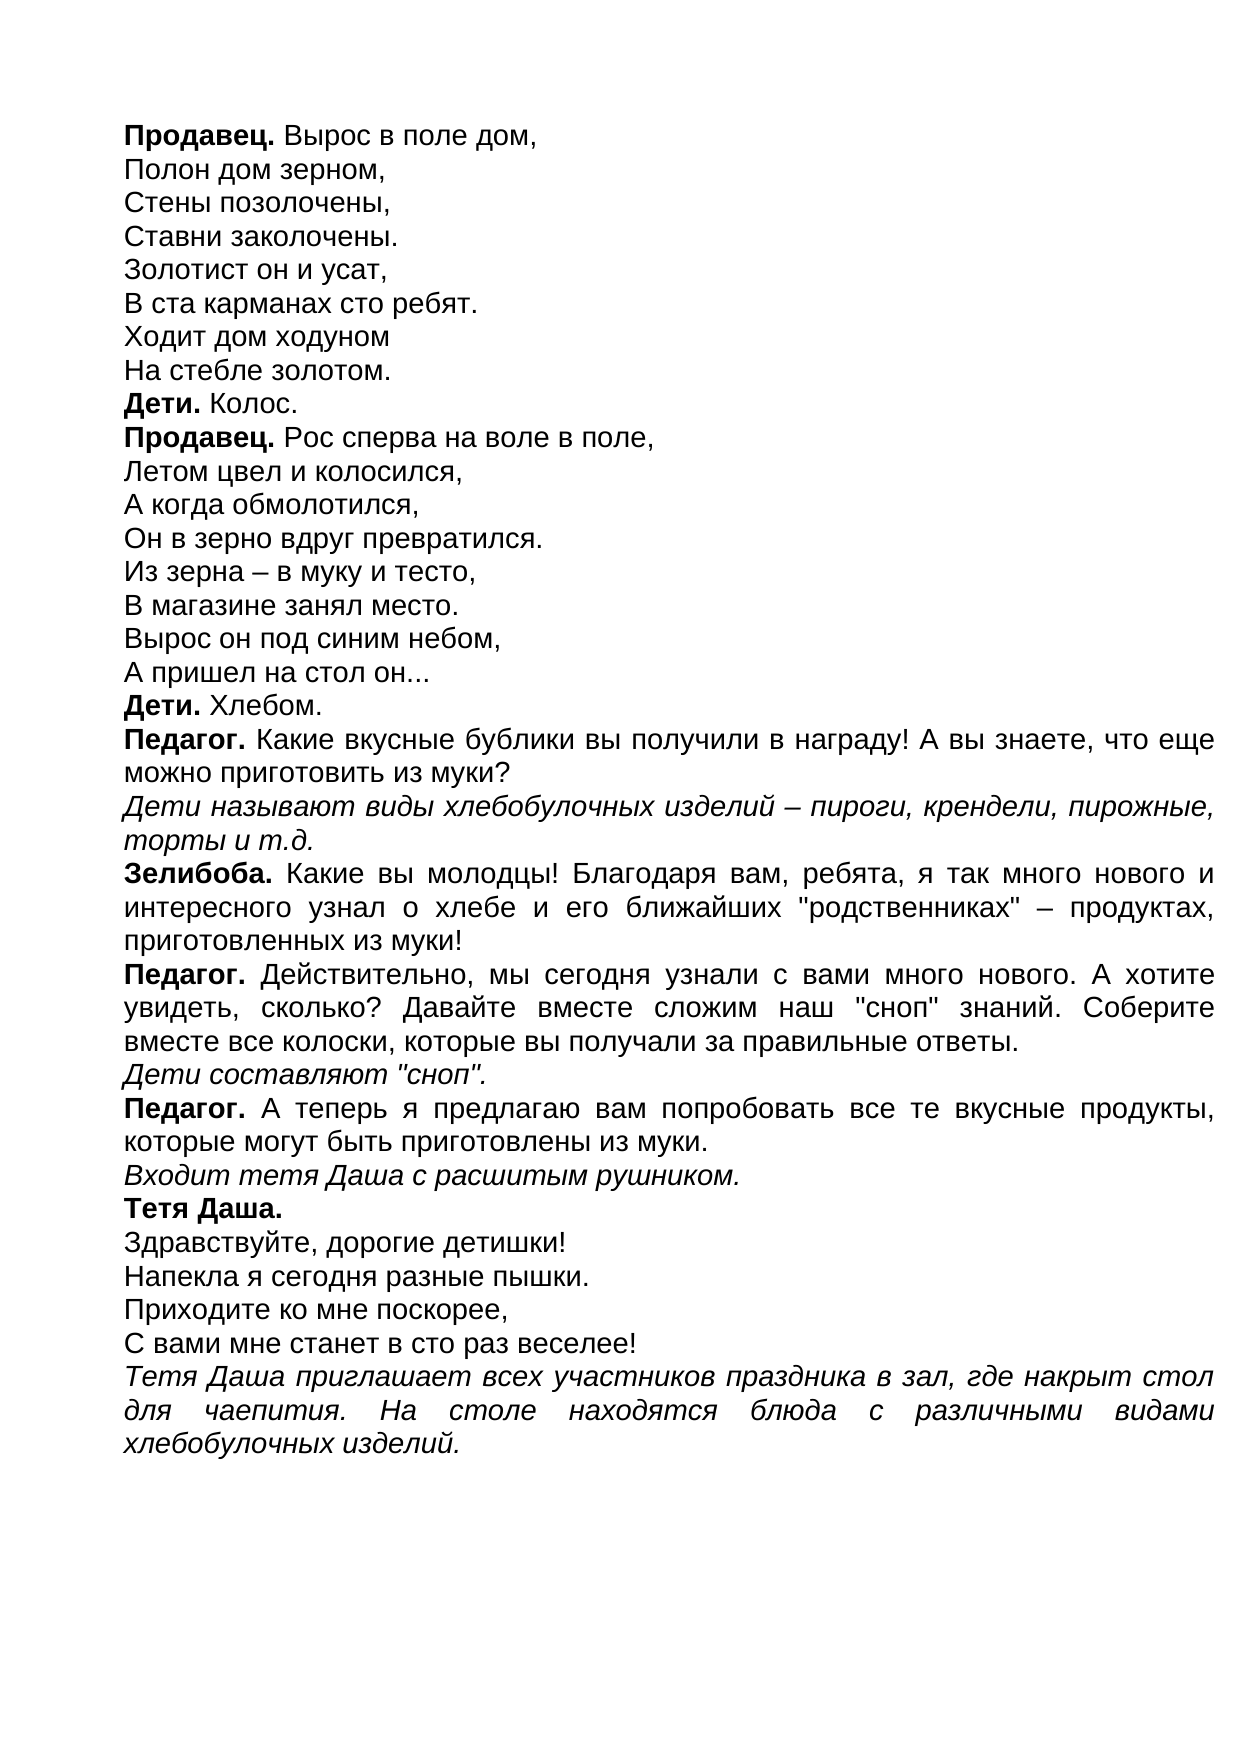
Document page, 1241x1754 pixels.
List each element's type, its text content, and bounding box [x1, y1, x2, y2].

text Педагог. Действительно, мы сегодня узнали с вами много нового. А хотите увидеть, сколько? Давайте вместе сложим наш "сноп" знаний. Соберите вместе все колоски, которые вы получали за правильные ответы. [124, 957, 1216, 1057]
text Дети. Колос. [124, 386, 1216, 420]
text Тетя Даша. [124, 1191, 1216, 1225]
text Входит тетя Даша с расшитым рушником. [124, 1158, 1216, 1191]
text Тетя Даша приглашает всех участников праздника в зал, где накрыт стол для чаепития. На столе находятся блюда с различными видами хлебобулочных изделий. [124, 1359, 1216, 1460]
text Дети называют виды хлебобулочных изделий – пироги, крендели, пирожные, торты и т.д. [124, 789, 1216, 856]
text Педагог. Какие вкусные бублики вы получили в награду! А вы знаете, что еще можно приготовить из муки? [124, 722, 1216, 789]
text Продавец. Вырос в поле дом, Полон дом зерном, Стены позолочены, Ставни заколочены. Золотист он и усат, В ста карманах сто ребят. Ходит дом ходуном На стебле золотом. [124, 118, 1216, 386]
text Дети. Хлебом. [124, 688, 1216, 722]
text Дети составляют "сноп". [124, 1057, 1216, 1091]
text Продавец. Рос сперва на воле в поле, Летом цвел и колосился, А когда обмолотился, Он в зерно вдруг превратился. Из зерна – в муку и тесто, В магазине занял место. Вырос он под синим небом, А пришел на стол он... [124, 420, 1216, 688]
text Педагог. A теперь я предлагаю вам попробовать все те вкусные продукты, которые могут быть приготовлены из муки. [124, 1091, 1216, 1158]
text Здравствуйте, дорогие детишки! Напекла я сегодня разные пышки. Приходите ко мне поскорее, С вами мне станет в сто раз веселее! [124, 1225, 1216, 1359]
text Зелибоба. Какие вы молодцы! Благодаря вам, ребята, я так много нового и интересного узнал о хлебе и его ближайших "родственниках" – продуктах, приготовленных из муки! [124, 856, 1216, 957]
